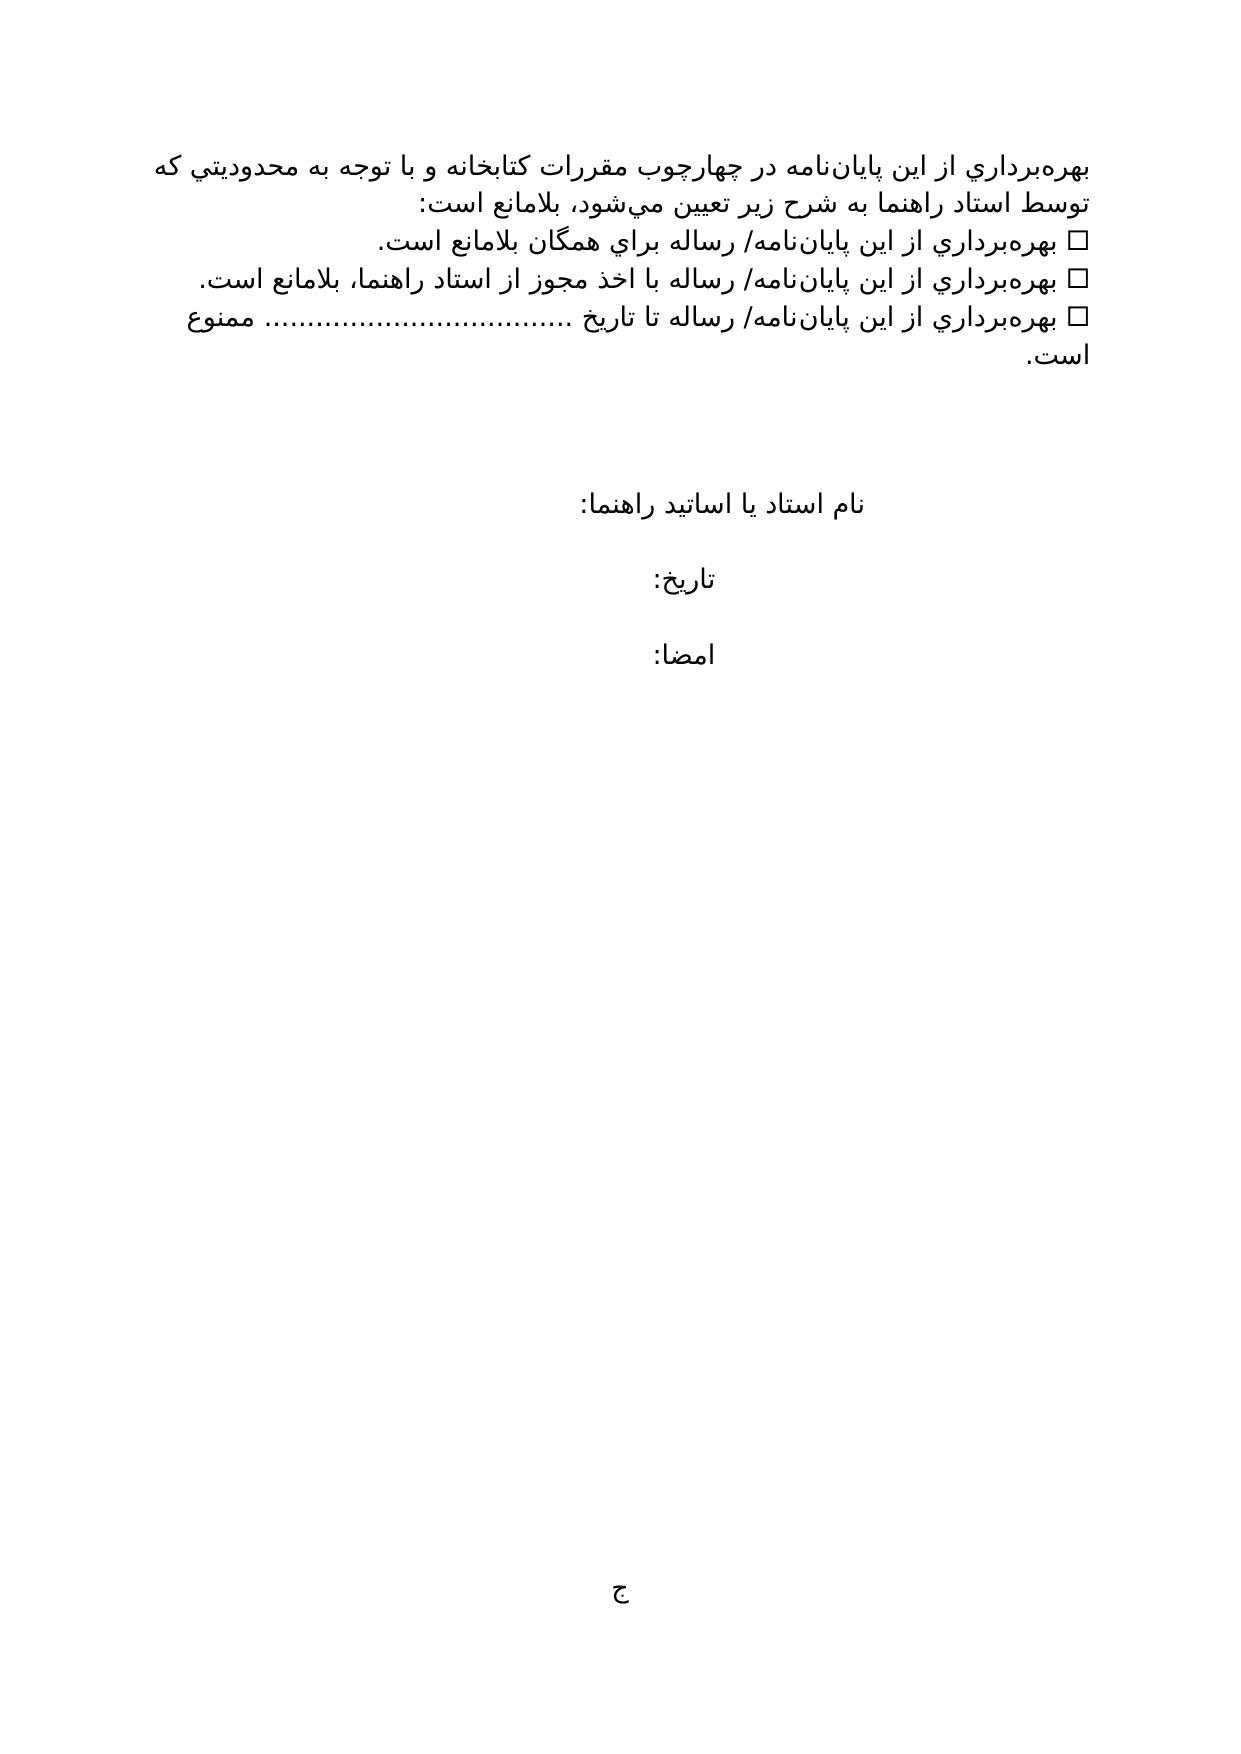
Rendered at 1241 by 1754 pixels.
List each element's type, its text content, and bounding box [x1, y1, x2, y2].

text بهره‌برداري از اين پايان‌نامه/ رساله تا تاريخ .................................... ممنوع است. [150, 301, 1090, 371]
text تاريخ: [150, 564, 1090, 595]
text بهره‌برداري از اين پايان‌نامه در چهارچوب مقررات كتابخانه و با توجه به محدوديتي كه توسط استاد راهنما به شرح زير تعيين مي‌شود، بلامانع است: [150, 150, 1090, 219]
text امضا: [150, 639, 1090, 671]
text بهره‌برداري از اين پايان‌نامه/ رساله با اخذ مجوز از استاد راهنما، بلامانع است. [150, 263, 1090, 295]
text بهره‌برداري از اين پايان‌نامه/ رساله براي همگان بلامانع است. [150, 226, 1090, 257]
text نام استاد يا اساتيد راهنما: [150, 489, 1090, 520]
